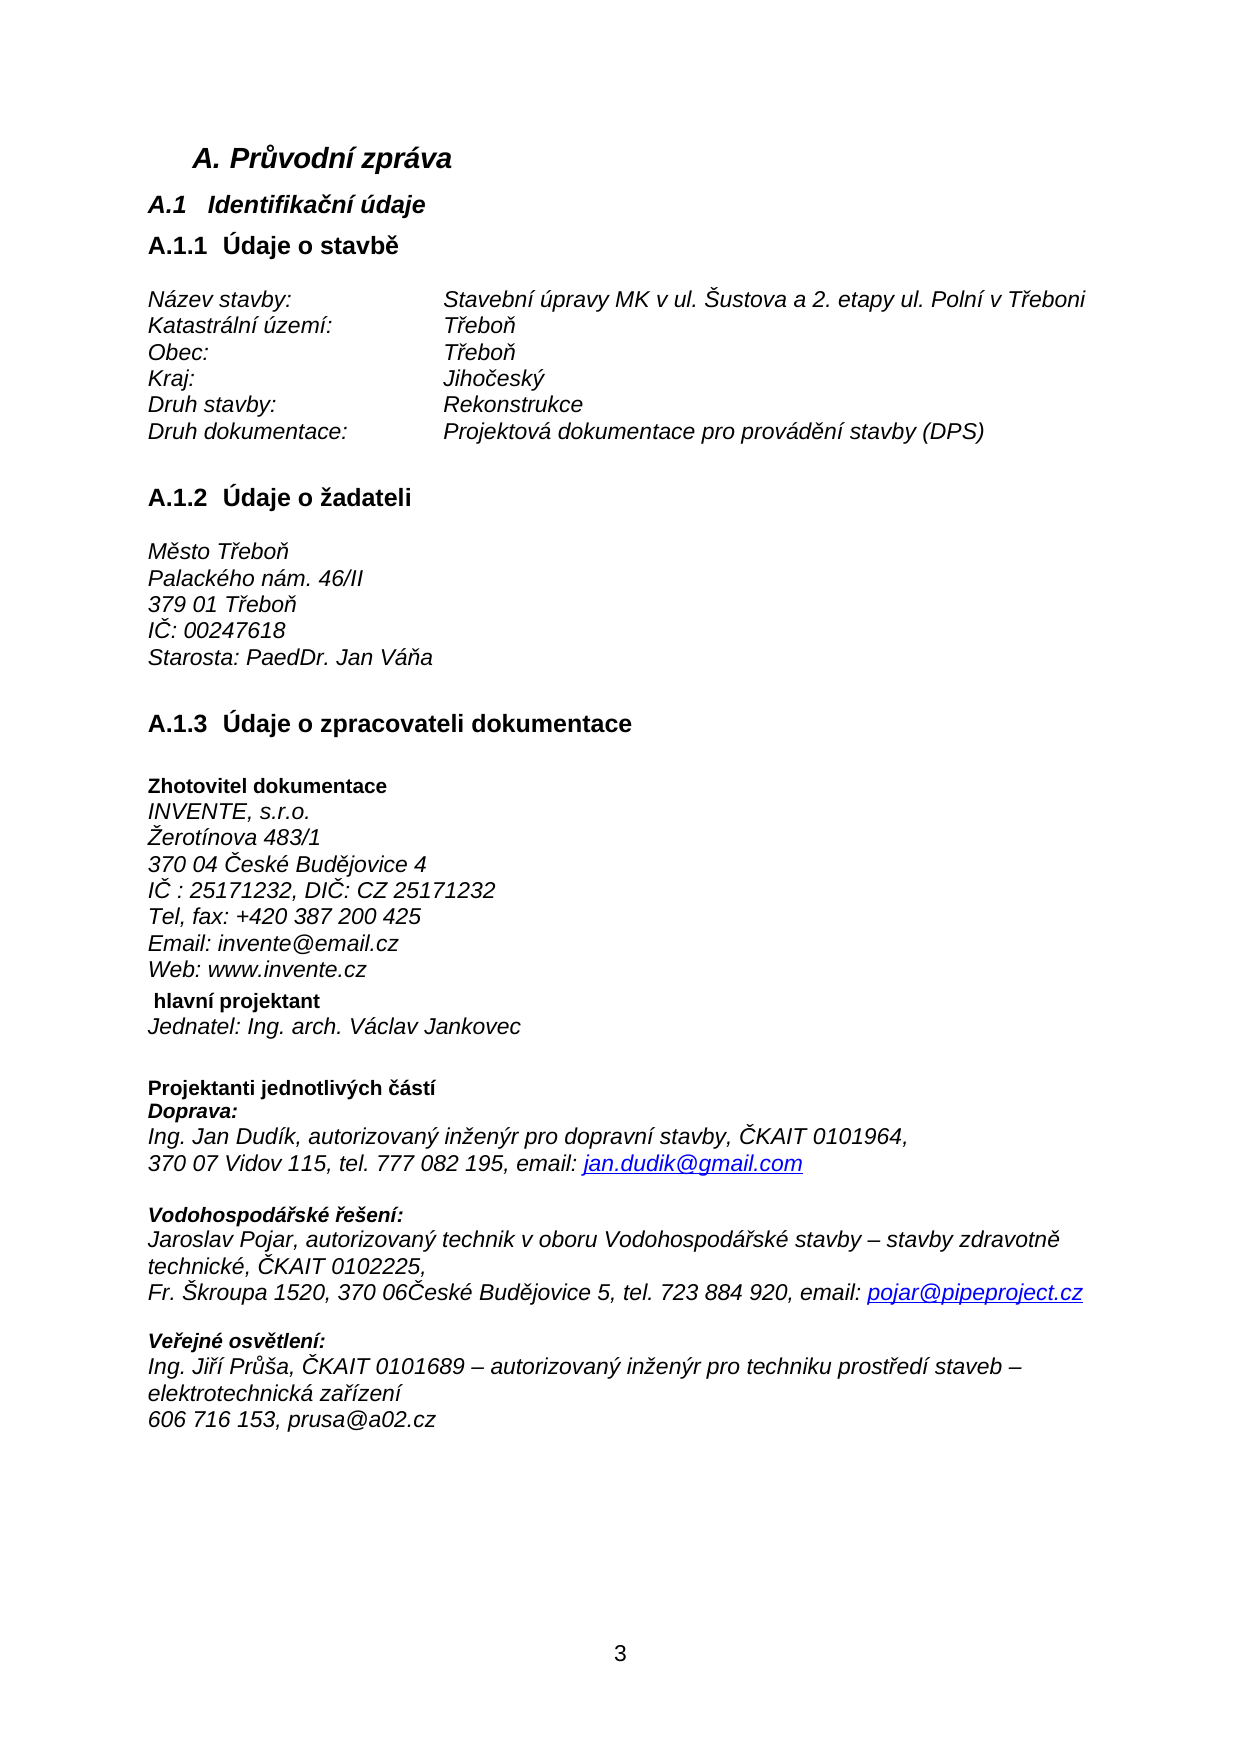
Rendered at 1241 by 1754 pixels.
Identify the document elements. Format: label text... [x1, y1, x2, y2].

text Fr. Škroupa 1520, 370 06České Budějovice 5, tel. 723 884 920, email: pojar@pipeproject.cz [148, 1279, 1092, 1305]
subtitle Identifikační údaje [148, 190, 1092, 218]
text Jednatel: Ing. arch. Václav Jankovec [148, 1013, 1092, 1039]
text Druh dokumentace: Projektová dokumentace pro provádění stavby (DPS) [148, 418, 1092, 444]
text Druh stavby: Rekonstrukce [148, 391, 1092, 418]
text Jaroslav Pojar, autorizovaný technik v oboru Vodohospodářské stavby – stavby zdravotně technické, ČKAIT 0102225, [148, 1226, 1092, 1279]
text Email: invente@email.cz [148, 930, 1092, 956]
subtitle Údaje o zpracovateli dokumentace [148, 709, 1152, 737]
text INVENTE, s.r.o. [148, 798, 1092, 824]
text 370 04 České Budějovice 4 [148, 851, 1092, 877]
text Ing. Jan Dudík, autorizovaný inženýr pro dopravní stavby, ČKAIT 0101964, 370 07 Vidov 115, tel. 777 082 195, email: jan.dudik@gmail.com [148, 1123, 1092, 1176]
text Kraj: Jihočeský [148, 365, 1092, 391]
text IČ: 00247618 [148, 617, 1092, 643]
subtitle Údaje o žadateli [148, 483, 1152, 512]
text hlavní projektant [148, 989, 1092, 1013]
text Ing. Jiří Průša, ČKAIT 0101689 – autorizovaný inženýr pro techniku prostředí staveb – elektrotechnická zařízení [148, 1353, 1092, 1406]
text Žerotínova 483/1 [148, 824, 1092, 851]
text Palackého nám. 46/II [148, 564, 1092, 591]
text 379 01 Třeboň [148, 591, 1092, 617]
text Doprava: [148, 1099, 1092, 1123]
text IČ : 25171232, DIČ: CZ 25171232 [148, 877, 1092, 903]
text Projektanti jednotlivých částí [148, 1075, 1092, 1099]
text Web: www.invente.cz [148, 956, 1092, 982]
text Katastrální území: Třeboň [148, 312, 1092, 339]
text Veřejné osvětlení: [148, 1329, 1092, 1353]
text Tel, fax: +420 387 200 425 [148, 903, 1092, 930]
text Název stavby: Stavební úpravy MK v ul. Šustova a 2. etapy ul. Polní v Třeboni [148, 286, 1092, 312]
text Město Třeboň [148, 538, 1092, 564]
text Vodohospodářské řešení: [148, 1202, 1092, 1226]
text Obec: Třeboň [148, 339, 1092, 365]
subtitle Údaje o stavbě [148, 231, 1152, 260]
text 606 716 153, prusa@a02.cz [148, 1406, 1092, 1432]
text Starosta: PaedDr. Jan Váňa [148, 643, 1092, 670]
text Zhotovitel dokumentace [148, 774, 1092, 798]
subtitle Průvodní zpráva [192, 142, 1092, 175]
